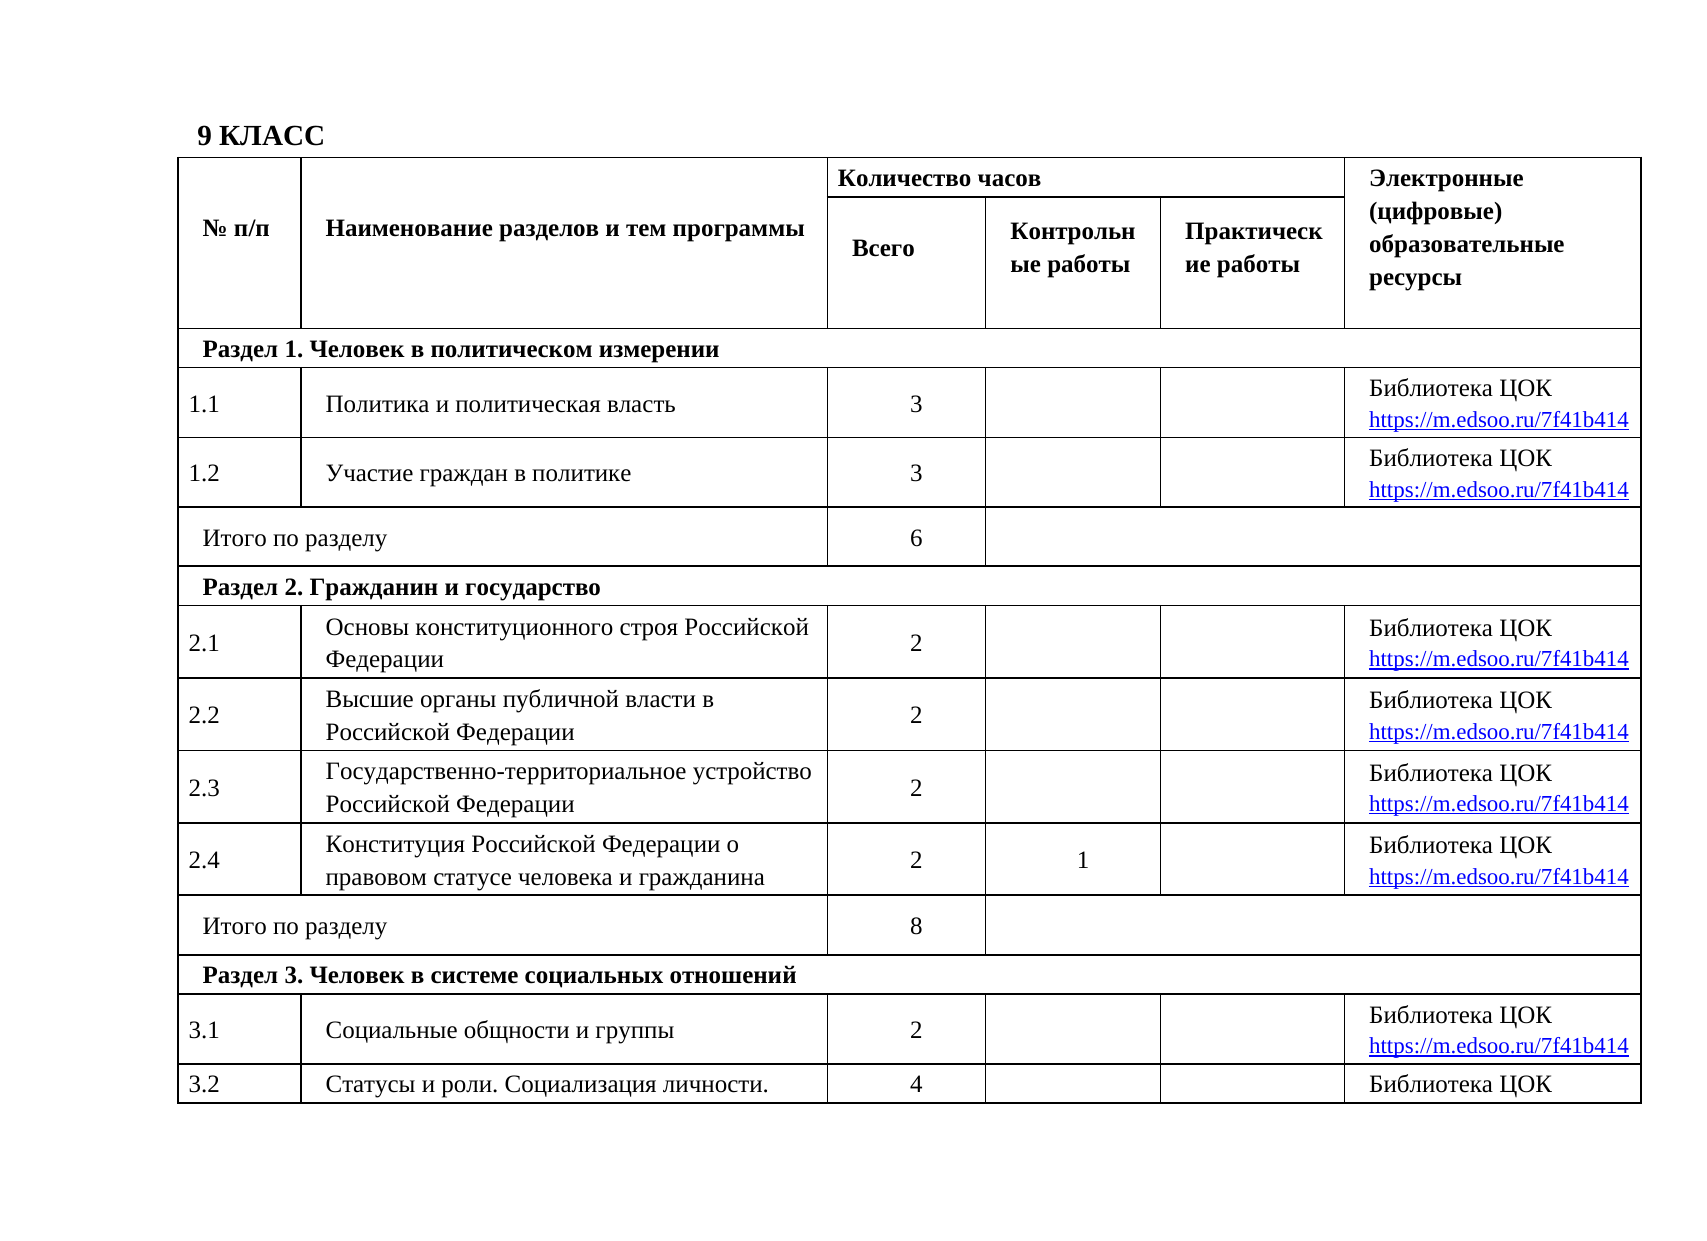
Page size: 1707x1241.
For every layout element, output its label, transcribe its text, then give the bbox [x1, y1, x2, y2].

table_cell 2 [828, 606, 985, 677]
table_cell 8 [828, 896, 985, 954]
table_cell [986, 751, 1160, 822]
table_cell [986, 368, 1160, 436]
table_cell [986, 438, 1160, 506]
table_cell Контрольные работы [986, 198, 1160, 327]
table_cell 3 [828, 438, 985, 506]
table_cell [1345, 995, 1640, 1063]
table_cell 2 [828, 751, 985, 822]
table_cell [986, 1065, 1160, 1102]
table_cell [986, 995, 1160, 1063]
table_cell Библиотека ЦОК https://m.edsoo.ru/7f41b414 [1345, 824, 1640, 894]
table_cell 3.2 [179, 1065, 300, 1102]
table_header Электронные (цифровые) образовательные ресурсы [1345, 158, 1640, 327]
table_header Наименование разделов и тем программы [302, 158, 827, 327]
table_cell Конституция Российской Федерации о правовом статусе человека и гражданина [302, 824, 827, 894]
table_cell [1161, 368, 1344, 436]
table_cell Участие граждан в политике [302, 438, 827, 506]
table_cell 3 [828, 368, 985, 436]
table_cell [1161, 824, 1344, 894]
table_cell [986, 606, 1160, 677]
table_cell 2 [828, 824, 985, 894]
table_cell 1.1 [179, 368, 300, 436]
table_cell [1345, 1065, 1640, 1102]
table_cell 1.2 [179, 438, 300, 506]
table_cell Библиотека ЦОК https://m.edsoo.ru/7f41b414 [1345, 438, 1640, 506]
table_cell 2.1 [179, 606, 300, 677]
table_cell [1161, 679, 1344, 749]
table_cell Основы конституционного строя Российской Федерации [302, 606, 827, 677]
table_cell Библиотека ЦОК https://m.edsoo.ru/7f41b414 [1345, 606, 1640, 677]
table_cell 6 [828, 508, 985, 565]
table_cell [302, 1065, 827, 1102]
table_cell [986, 679, 1160, 749]
text 9 КЛАСС [190, 118, 1618, 152]
table_cell Раздел 2. Гражданин и государство [179, 567, 1640, 605]
table_cell Высшие органы публичной власти в Российской Федерации [302, 679, 827, 749]
table_cell Политика и политическая власть [302, 368, 827, 436]
table_cell [1161, 751, 1344, 822]
table_cell Практические работы [1161, 198, 1344, 327]
table_cell [1161, 1065, 1344, 1102]
table_header № п/п [179, 158, 300, 327]
table_cell 4 [828, 1065, 985, 1102]
table_cell [1161, 606, 1344, 677]
table_cell 2.3 [179, 751, 300, 822]
table_cell Библиотека ЦОК https://m.edsoo.ru/7f41b414 [1345, 751, 1640, 822]
table_cell 2.4 [179, 824, 300, 894]
table_cell [986, 896, 1640, 954]
table_cell [1161, 995, 1344, 1063]
table_cell 2.2 [179, 679, 300, 749]
table_cell Итого по разделу [179, 896, 827, 954]
table_cell Социальные общности и группы [302, 995, 827, 1063]
table_cell [1161, 438, 1344, 506]
table_cell 3.1 [179, 995, 300, 1063]
table_cell 1 [986, 824, 1160, 894]
table_cell Раздел 3. Человек в системе социальных отношений [179, 956, 1640, 993]
table_cell Государственно-территориальное устройство Российской Федерации [302, 751, 827, 822]
table_cell Библиотека ЦОК https://m.edsoo.ru/7f41b414 [1345, 368, 1640, 436]
table_cell 2 [828, 995, 985, 1063]
table_cell Всего [828, 198, 985, 327]
table_cell [986, 508, 1640, 565]
table_cell Раздел 1. Человек в политическом измерении [179, 329, 1640, 367]
table_header Количество часов [828, 158, 1344, 196]
table_cell 2 [828, 679, 985, 749]
table_cell Библиотека ЦОК https://m.edsoo.ru/7f41b414 [1345, 679, 1640, 749]
table_cell Итого по разделу [179, 508, 827, 565]
